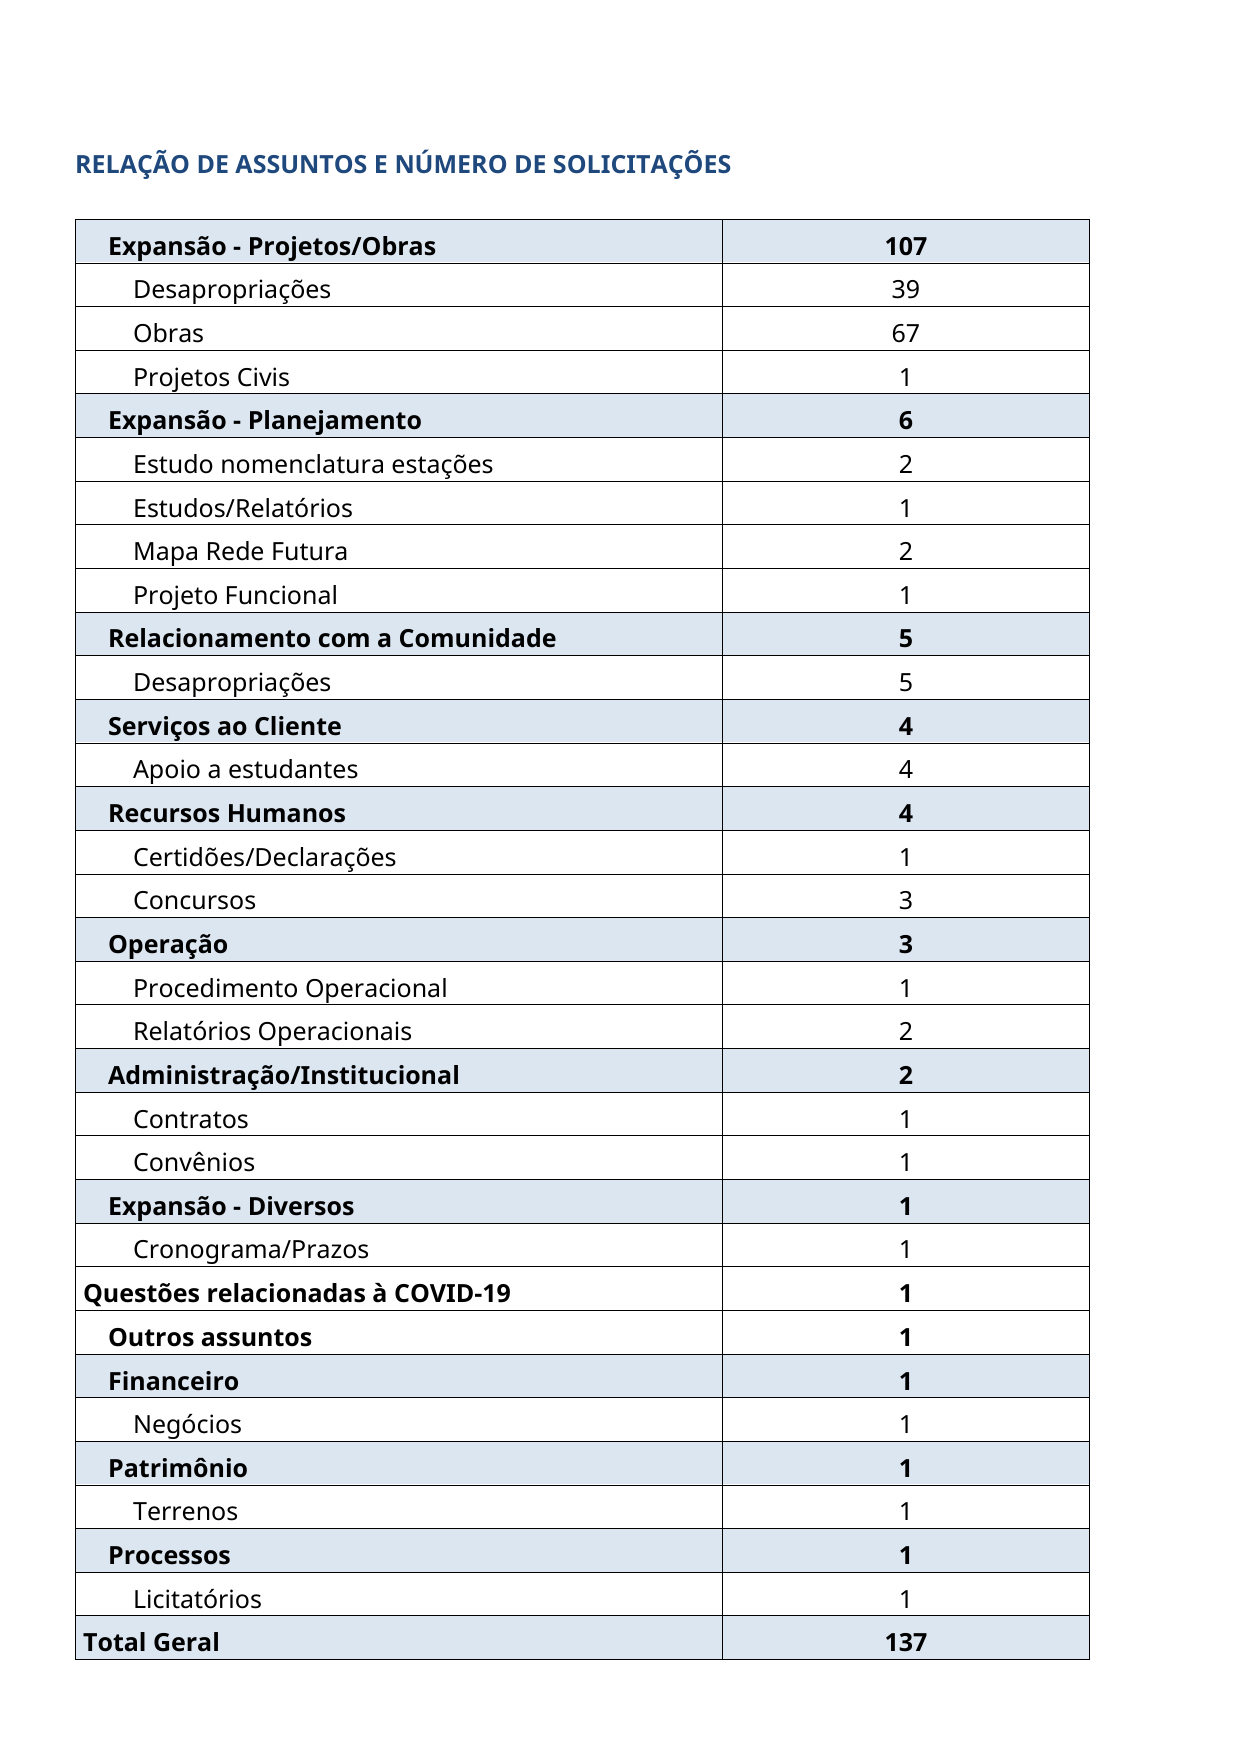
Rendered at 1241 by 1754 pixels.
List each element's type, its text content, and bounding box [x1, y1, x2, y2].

table_cell 4 [723, 700, 1089, 742]
table_cell 3 [723, 918, 1089, 961]
table_cell 1 [723, 351, 1089, 393]
table_cell Recursos Humanos [76, 787, 722, 830]
table_cell Patrimônio [76, 1442, 722, 1484]
table_header Expansão - Projetos/Obras [76, 220, 722, 262]
table_cell 1 [723, 569, 1089, 612]
table_cell 1 [723, 1398, 1089, 1441]
table_cell Estudo nomenclatura estações [76, 438, 722, 481]
table_cell Expansão - Diversos [76, 1180, 722, 1223]
table_cell Desapropriações [76, 264, 722, 306]
table_cell 5 [723, 656, 1089, 699]
table_cell Procedimento Operacional [76, 962, 722, 1004]
table_cell 2 [723, 1049, 1089, 1092]
table_cell Convênios [76, 1136, 722, 1179]
table_cell 1 [723, 1486, 1089, 1528]
table_cell Licitatórios [76, 1573, 722, 1615]
table_cell 1 [723, 1267, 1089, 1310]
table_cell Estudos/Relatórios [76, 482, 722, 524]
table_cell Cronograma/Prazos [76, 1224, 722, 1266]
table_cell Operação [76, 918, 722, 961]
table_cell Projetos Civis [76, 351, 722, 393]
table_cell 1 [723, 1180, 1089, 1223]
table_cell 2 [723, 438, 1089, 481]
table_cell Apoio a estudantes [76, 744, 722, 786]
table_cell Relatórios Operacionais [76, 1005, 722, 1048]
table_cell 1 [723, 1311, 1089, 1353]
table_cell 1 [723, 1529, 1089, 1572]
table_cell Questões relacionadas à COVID-19 [76, 1267, 722, 1310]
table_cell Mapa Rede Futura [76, 525, 722, 568]
table_cell 1 [723, 1355, 1089, 1397]
table_cell 1 [723, 1136, 1089, 1179]
table_cell Relacionamento com a Comunidade [76, 613, 722, 655]
table_cell Contratos [76, 1093, 722, 1135]
table_header 107 [723, 220, 1089, 262]
table_cell 67 [723, 307, 1089, 350]
table_cell 2 [723, 1005, 1089, 1048]
table_cell Expansão - Planejamento [76, 394, 722, 437]
table_cell Financeiro [76, 1355, 722, 1397]
table_cell 1 [723, 962, 1089, 1004]
table_cell 137 [723, 1616, 1089, 1659]
table_cell 4 [723, 744, 1089, 786]
table_cell Terrenos [76, 1486, 722, 1528]
table_cell Negócios [76, 1398, 722, 1441]
table_cell Serviços ao Cliente [76, 700, 722, 742]
text RELAÇÃO DE ASSUNTOS E NÚMERO DE SOLICITAÇÕES [75, 147, 1165, 181]
table_cell 2 [723, 525, 1089, 568]
table_cell 1 [723, 831, 1089, 873]
table_cell 4 [723, 787, 1089, 830]
table_cell 1 [723, 482, 1089, 524]
table_cell 1 [723, 1442, 1089, 1484]
table_cell 1 [723, 1573, 1089, 1615]
table_cell 6 [723, 394, 1089, 437]
table_cell Processos [76, 1529, 722, 1572]
table_cell Desapropriações [76, 656, 722, 699]
table_cell Outros assuntos [76, 1311, 722, 1353]
table_cell Obras [76, 307, 722, 350]
table_cell Certidões/Declarações [76, 831, 722, 873]
table_cell Projeto Funcional [76, 569, 722, 612]
table_cell 3 [723, 875, 1089, 917]
table_cell Total Geral [76, 1616, 722, 1659]
table_cell 1 [723, 1093, 1089, 1135]
table_cell Administração/Institucional [76, 1049, 722, 1092]
table_cell 5 [723, 613, 1089, 655]
table_cell 39 [723, 264, 1089, 306]
table_cell Concursos [76, 875, 722, 917]
table_cell 1 [723, 1224, 1089, 1266]
